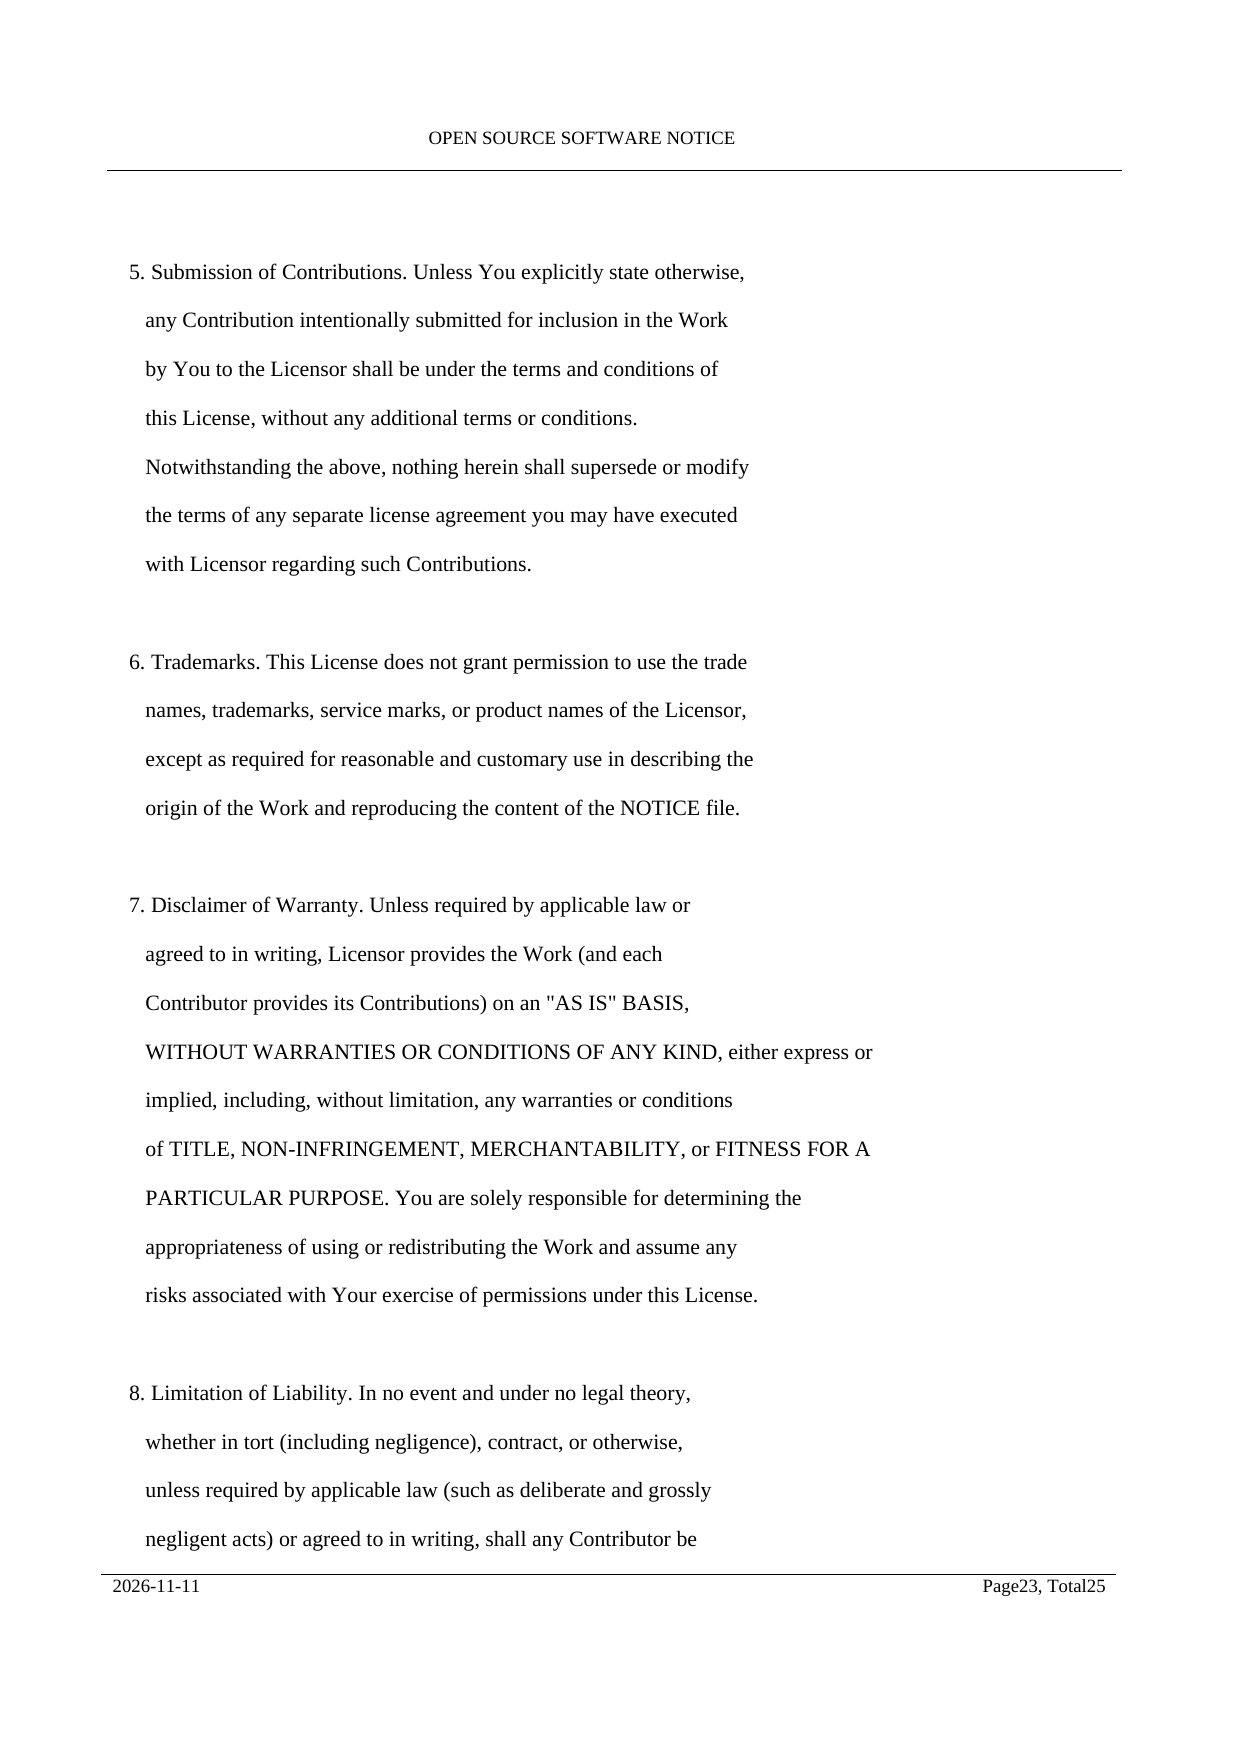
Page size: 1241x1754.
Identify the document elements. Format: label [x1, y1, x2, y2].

text [112, 206, 1128, 1555]
